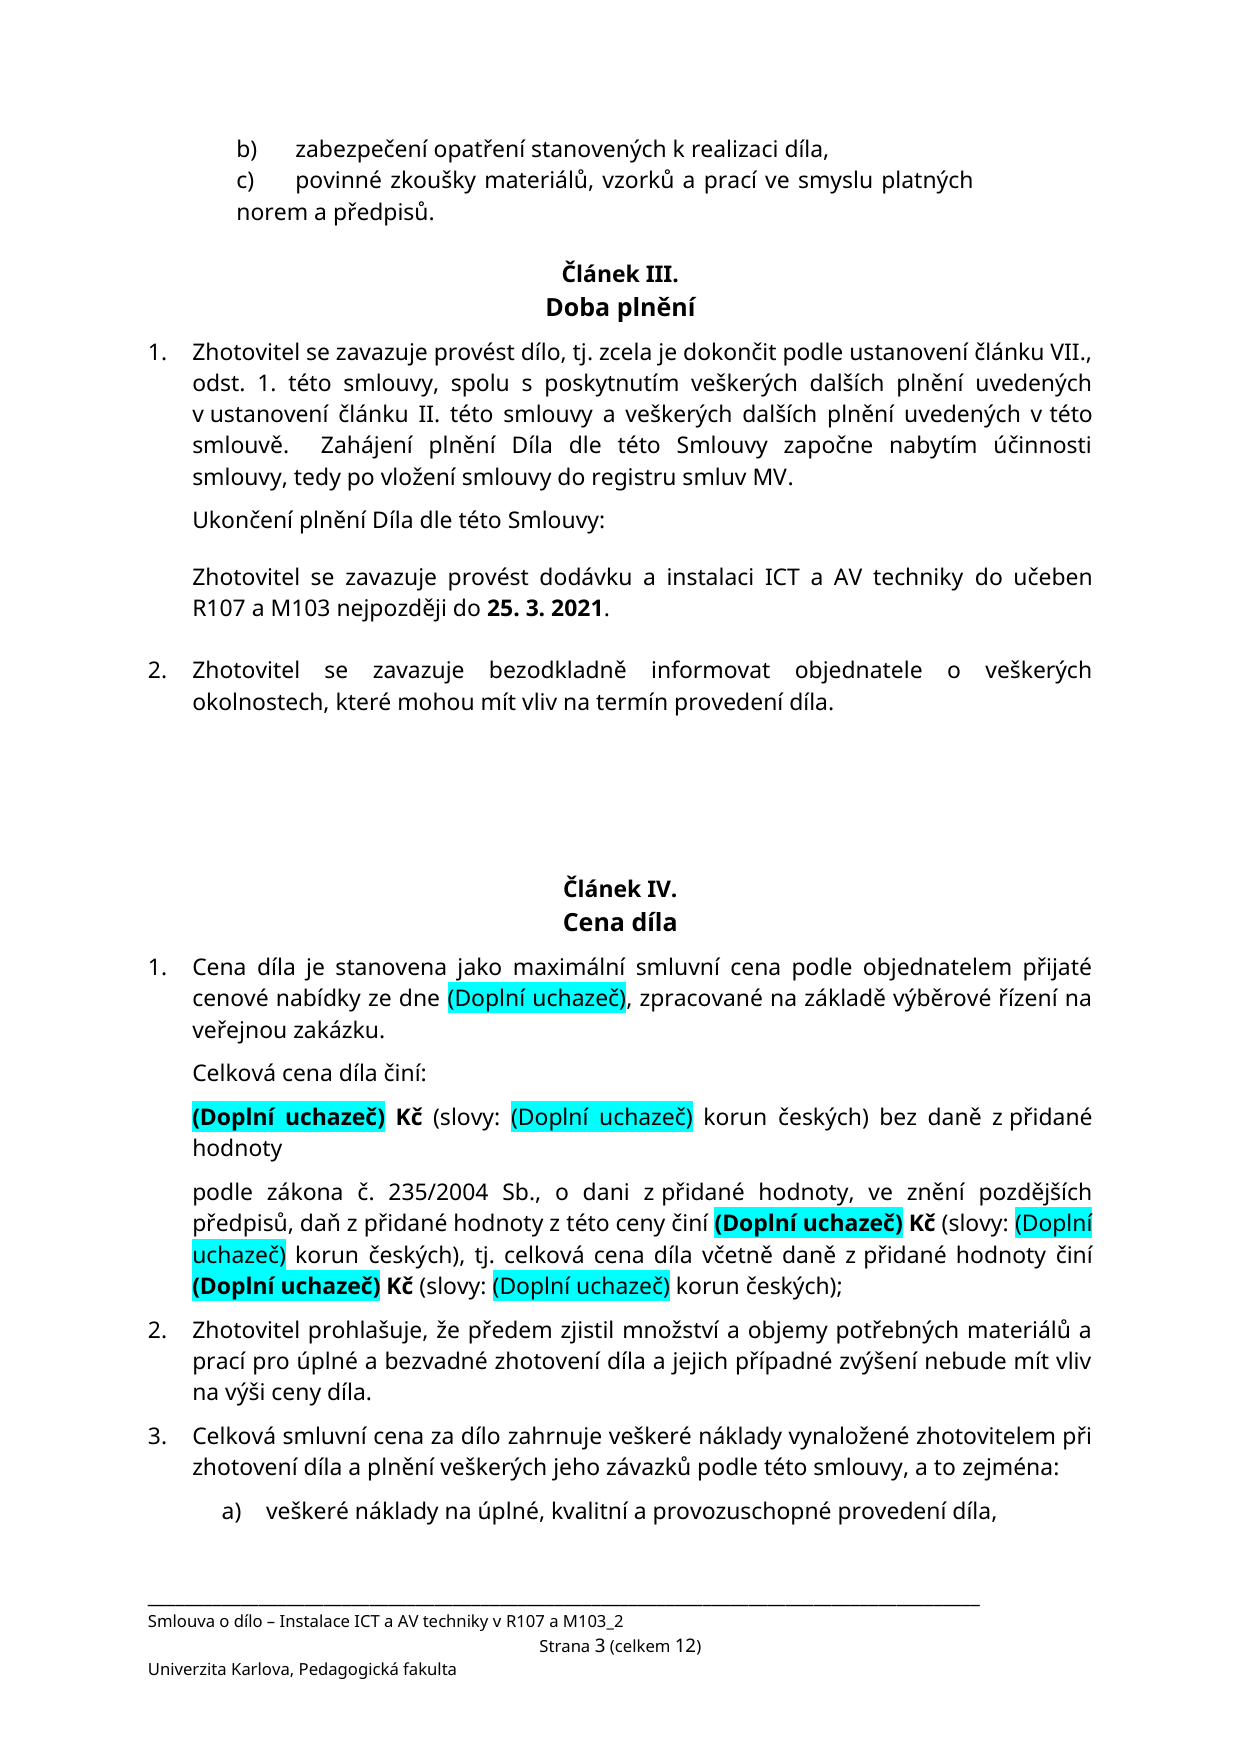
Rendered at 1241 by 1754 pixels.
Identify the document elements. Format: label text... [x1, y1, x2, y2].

text Celková cena díla činí: [192, 1057, 1093, 1088]
list Zhotovitel se zavazuje provést dílo, tj. zcela je dokončit podle ustanovení článku VII., odst. 1. této smlouvy, spolu s poskytnutím veškerých dalších plnění uvedených v ustanovení článku II. této smlouvy a veškerých dalších plnění uvedených v této smlouvě. Zahájení plnění Díla dle této Smlouvy započne nabytím účinnosti smlouvy, tedy po vložení smlouvy do registru smluv MV. [148, 336, 1093, 492]
text b) zabezpečení opatření stanovených k realizaci díla, [236, 133, 974, 164]
list Zhotovitel se zavazuje bezodkladně informovat objednatele o veškerých okolnostech, které mohou mít vliv na termín provedení díla. [148, 654, 1093, 717]
text c) povinné zkoušky materiálů, vzorků a prací ve smyslu platných norem a předpisů. [236, 164, 974, 227]
text Ukončení plnění Díla dle této Smlouvy: [148, 504, 1093, 536]
text Zhotovitel se zavazuje provést dodávku a instalaci ICT a AV techniky do učeben R107 a M103 nejpozději do 25. 3. 2021. [192, 561, 1093, 623]
text Článek III. [148, 258, 1093, 289]
text podle zákona č. 235/2004 Sb., o dani z přidané hodnoty, ve znění pozdějších předpisů, daň z přidané hodnoty z této ceny činí (Doplní uchazeč) Kč (slovy: (Doplní uchazeč) korun českých), tj. celková cena díla včetně daně z přidané hodnoty činí (Doplní uchazeč) Kč (slovy: (Doplní uchazeč) korun českých); [192, 1176, 1093, 1301]
text Článek IV. [148, 873, 1093, 904]
list veškeré náklady na úplné, kvalitní a provozuschopné provedení díla, [221, 1495, 1093, 1526]
list Celková smluvní cena za dílo zahrnuje veškeré náklady vynaložené zhotovitelem při zhotovení díla a plnění veškerých jeho závazků podle této smlouvy, a to zejména: [148, 1420, 1093, 1482]
subtitle Doba plnění [148, 289, 1093, 323]
text (Doplní uchazeč) Kč (slovy: (Doplní uchazeč) korun českých) bez daně z přidané hodnoty [192, 1101, 1093, 1163]
subtitle Cena díla [148, 904, 1093, 938]
list Zhotovitel prohlašuje, že předem zjistil množství a objemy potřebných materiálů a prací pro úplné a bezvadné zhotovení díla a jejich případné zvýšení nebude mít vliv na výši ceny díla. [148, 1313, 1093, 1407]
list Cena díla je stanovena jako maximální smluvní cena podle objednatelem přijaté cenové nabídky ze dne (Doplní uchazeč), zpracované na základě výběrové řízení na veřejnou zakázku. [148, 951, 1093, 1045]
